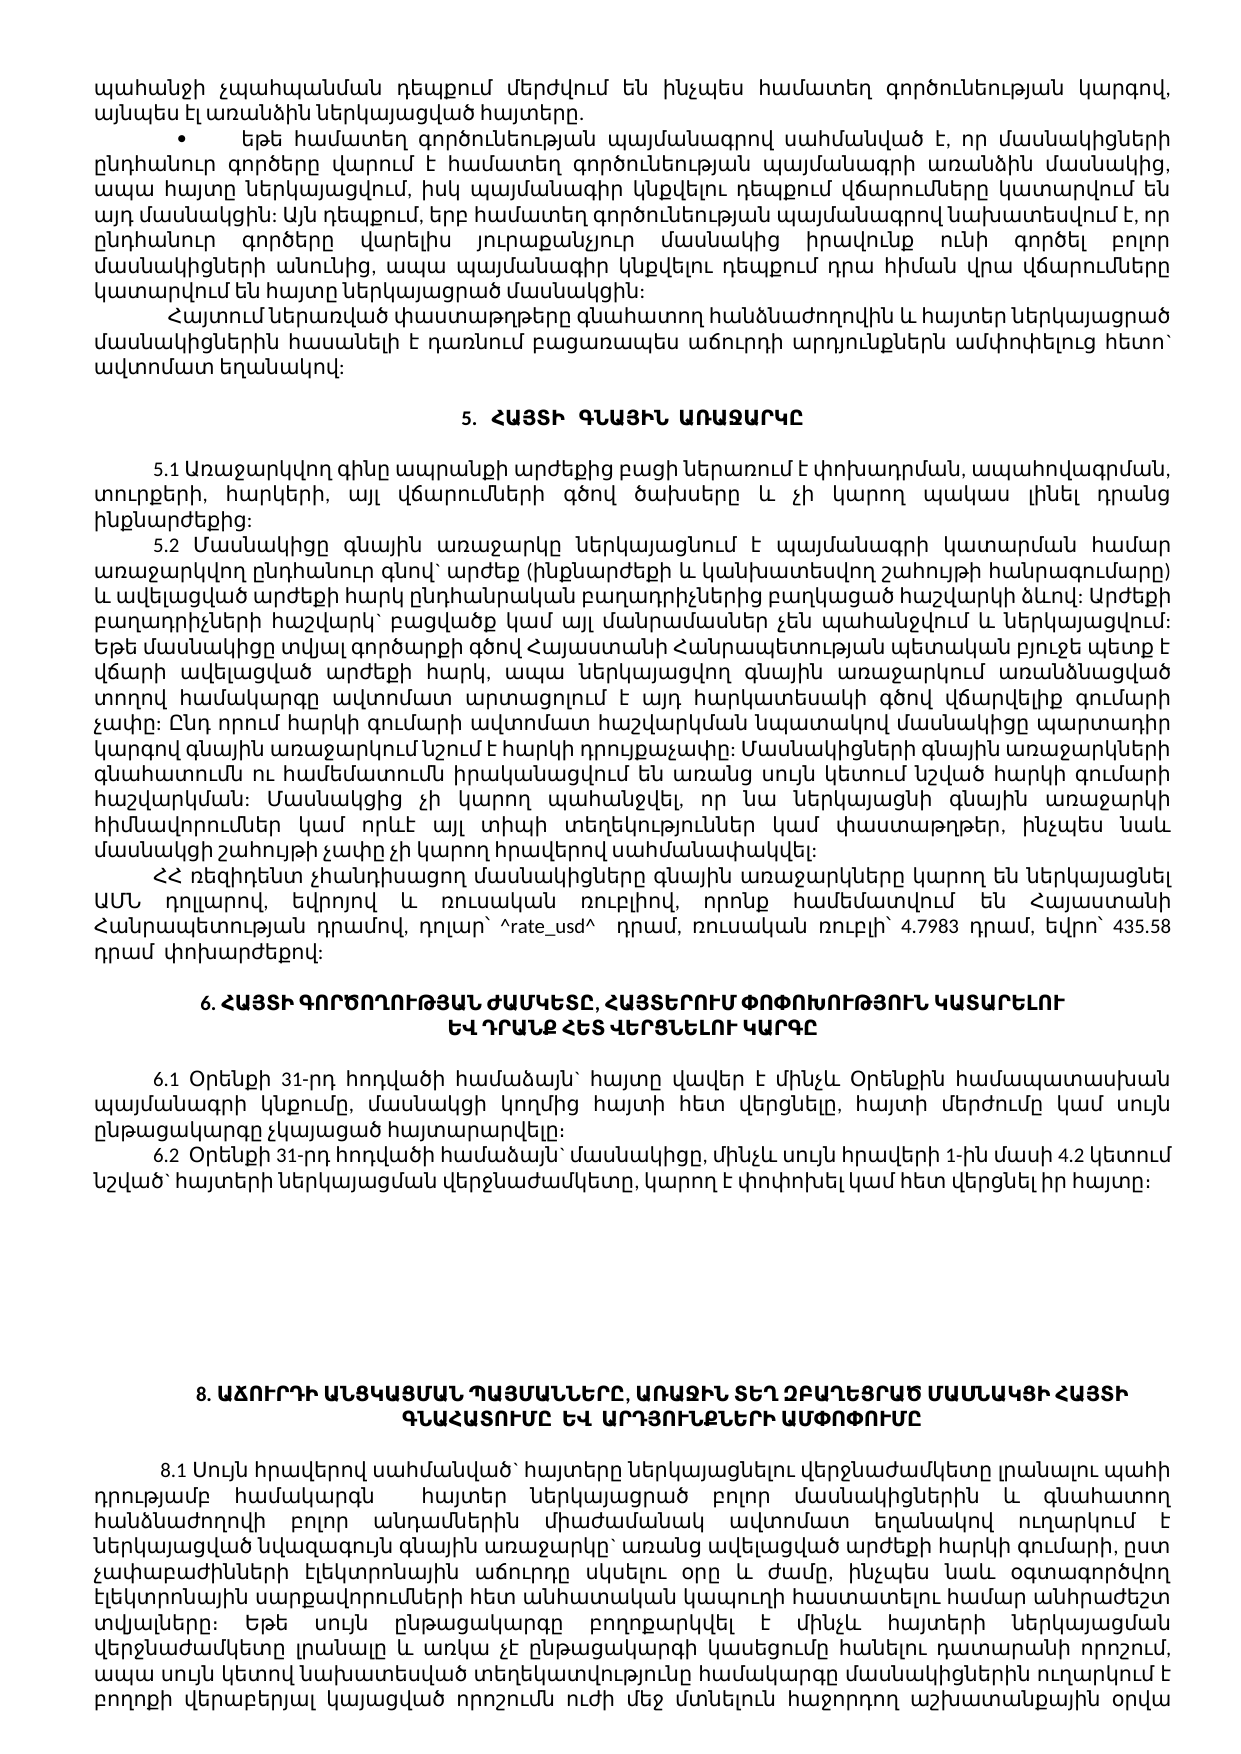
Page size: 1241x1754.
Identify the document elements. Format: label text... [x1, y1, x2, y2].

text 5.1 Առաջարկվող գինը ապրանքի արժեքից բացի ներառում է փոխադրման, ապահովագրման, տուրքերի, հարկերի, այլ վճարումների գծով ծախսերը և չի կարող պակաս լինել դրանց ինքնարժեքից: [94, 456, 1171, 532]
text ԵՎ ԴՐԱՆՔ ՀԵՏ ՎԵՐՑՆԵԼՈՒ ԿԱՐԳԸ [94, 1015, 1171, 1041]
text ԳՆԱՀԱՏՈՒՄԸ ԵՎ ԱՐԴՅՈՒՆՔՆԵՐԻ ԱՄՓՈՓՈՒՄԸ [94, 1407, 1171, 1432]
text 8. ԱՃՈՒՐԴԻ ԱՆՑԿԱՑՄԱՆ ՊԱՅՄԱՆՆԵՐԸ, ԱՌԱՋԻՆ ՏԵՂ ԶԲԱՂԵՑՐԱԾ ՄԱՍՆԱԿՑԻ ՀԱՅՏԻ [94, 1381, 1171, 1407]
text Հայտում ներառված փաստաթղթերը գնահատող հանձնաժողովին և հայտեր ներկայացրած մասնակիցներին հասանելի է դառնում բացառապես աճուրդի արդյունքներն ամփոփելուց հետո` ավտոմատ եղանակով: [94, 304, 1171, 380]
text 6. ՀԱՅՏԻ ԳՈՐԾՈՂՈՒԹՅԱՆ ԺԱՄԿԵՏԸ, ՀԱՅՏԵՐՈՒՄ ՓՈՓՈԽՈՒԹՅՈՒՆ ԿԱՏԱՐԵԼՈՒ [94, 990, 1171, 1015]
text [94, 1457, 1171, 1712]
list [94, 75, 1171, 126]
list եթե համատեղ գործունեության պայմանագրով սահմանված է, որ մասնակիցների ընդհանուր գործերը վարում է համատեղ գործունեության պայմանագրի առանձին մասնակից, ապա հայտը ներկայացվում, իսկ պայմանագիր կնքվելու դեպքում վճարումները կատարվում են այդ մասնակցին: Այն դեպքում, երբ համատեղ գործունեության պայմանագրով նախատեսվում է, որ ընդհանուր գործերը վարելիս յուրաքանչյուր մասնակից իրավունք ունի գործել բոլոր մասնակիցների անունից, ապա պայմանագիր կնքվելու դեպքում դրա հիման վրա վճարումները կատարվում են հայտը ներկայացրած մասնակցին: [94, 126, 1171, 304]
text 6.2 Օրենքի 31-րդ հոդվածի համաձայն` մասնակիցը, մինչև սույն հրավերի 1-ին մասի 4.2 կետում նշված` հայտերի ներկայացման վերջնաժամկետը, կարող է փոփոխել կամ հետ վերցնել իր հայտը։ [94, 1142, 1171, 1193]
text 5.2 Մասնակիցը գնային առաջարկը ներկայացնում է պայմանագրի կատարման համար առաջարկվող ընդհանուր գնով` արժեք (ինքնարժեքի և կանխատեսվող շահույթի հանրագումարը) և ավելացված արժեքի հարկ ընդհանրական բաղադրիչներից բաղկացած հաշվարկի ձևով: Արժեքի բաղադրիչների հաշվարկ` բացվածք կամ այլ մանրամասներ չեն պահանջվում և ներկայացվում: Եթե մասնակիցը տվյալ գործարքի գծով Հայաստանի Հանրապետության պետական բյուջե պետք է վճարի ավելացված արժեքի հարկ, ապա ներկայացվող գնային առաջարկում առանձնացված տողով համակարգը ավտոմատ արտացոլում է այդ հարկատեսակի գծով վճարվելիք գումարի չափը: Ընդ որում հարկի գումարի ավտոմատ հաշվարկման նպատակով մասնակիցը պարտադիր կարգով գնային առաջարկում նշում է հարկի դրույքաչափը: Մասնակիցների գնային առաջարկների գնահատումն ու համեմատումն իրականացվում են առանց սույն կետում նշված հարկի գումարի հաշվարկման: Մասնակցից չի կարող պահանջվել, որ նա ներկայացնի գնային առաջարկի հիմնավորումներ կամ որևէ այլ տիպի տեղեկություններ կամ փաստաթղթեր, ինչպես նաև մասնակցի շահույթի չափը չի կարող հրավերով սահմանափակվել: [94, 532, 1171, 863]
text 6.1 Օրենքի 31-րդ հոդվածի համաձայն` հայտը վավեր է մինչև Օրենքին համապատասխան պայմանագրի կնքումը, մասնակցի կողմից հայտի հետ վերցնելը, հայտի մերժումը կամ սույն ընթացակարգը չկայացած հայտարարվելը։ [94, 1066, 1171, 1142]
text ՀՀ ռեզիդենտ չհանդիսացող մասնակիցները գնային առաջարկները կարող են ներկայացնել ԱՄՆ դոլլարով, եվրոյով և ռուսական ռուբլիով, որոնք համեմատվում են Հայաստանի Հանրապետության դրամով, դոլար՝ ^rate_usd^ դրամ, ռուսական ռուբլի՝ 4.7983 դրամ, եվրո՝ 435.58 դրամ փոխարժեքով: [94, 863, 1171, 964]
text 5. ՀԱՅՏԻ ԳՆԱՅԻՆ ԱՌԱՋԱՐԿԸ [94, 405, 1171, 431]
